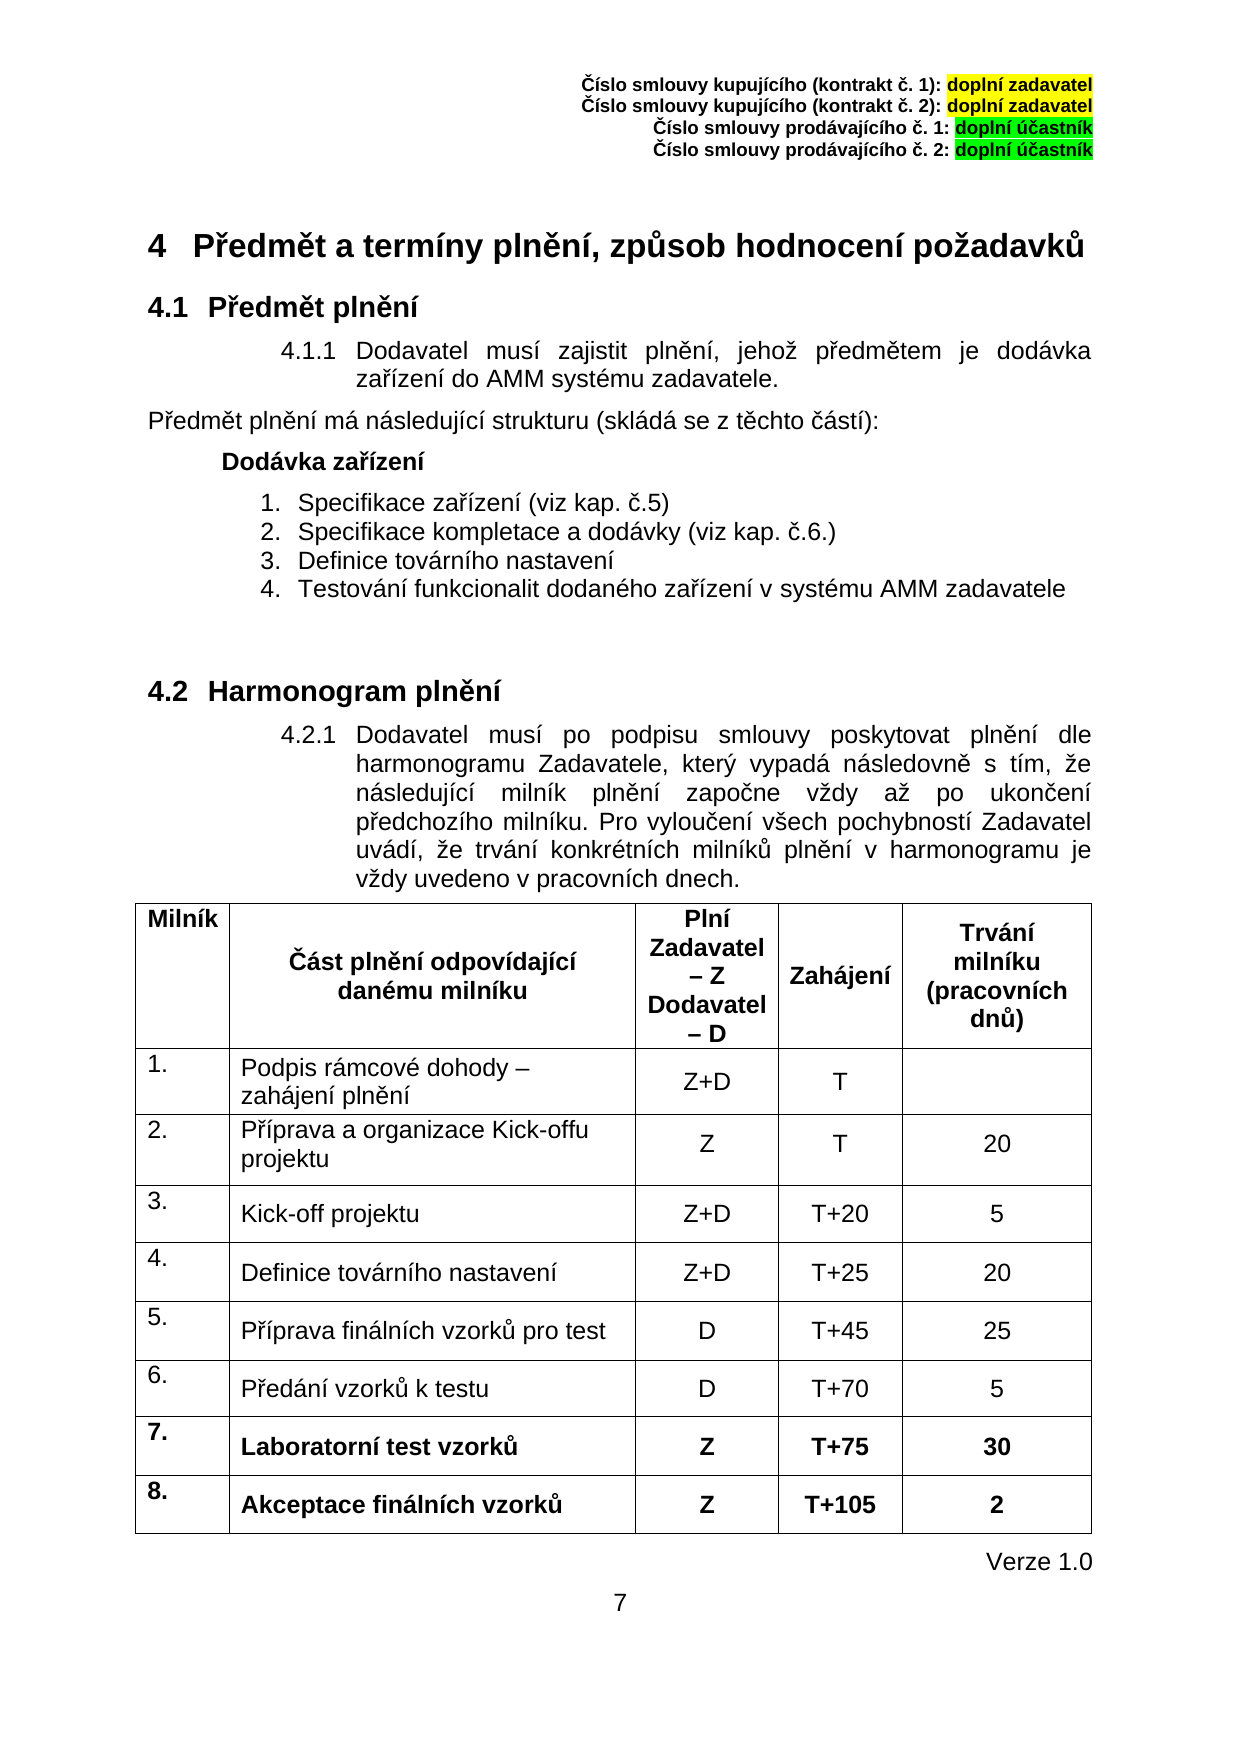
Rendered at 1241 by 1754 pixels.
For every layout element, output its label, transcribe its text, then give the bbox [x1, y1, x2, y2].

table_cell Z+D [636, 1049, 778, 1114]
list Testování funkcionalit dodaného zařízení v systému AMM zadavatele [260, 574, 1093, 603]
table_cell Z+D [636, 1186, 778, 1242]
text Dodavatel musí po podpisu smlouvy poskytovat plnění dle harmonogramu Zadavatele, který vypadá následovně s tím, že následující milník plnění započne vždy až po ukončení předchozího milníku. Pro vyloučení všech pochybností Zadavatel uvádí, že trvání konkrétních milníků plnění v harmonogramu je vždy uvedeno v pracovních dnech. [281, 720, 1093, 893]
table_cell 3. [136, 1186, 229, 1242]
table_cell 30 [903, 1417, 1091, 1475]
table_header Část plnění odpovídající danému milníku [230, 904, 635, 1048]
table_cell Z [636, 1476, 778, 1533]
table_cell 2. [136, 1115, 229, 1185]
table_cell Laboratorní test vzorků [230, 1417, 635, 1475]
table_cell T+75 [779, 1417, 902, 1475]
table_cell T [779, 1115, 902, 1185]
table_cell 6. [136, 1361, 229, 1416]
text Předmět plnění má následující strukturu (skládá se z těchto částí): [148, 406, 1093, 434]
table_cell Z+D [636, 1243, 778, 1301]
table_header Zahájení [779, 904, 902, 1048]
table_cell T+20 [779, 1186, 902, 1242]
table_cell 7. [136, 1417, 229, 1475]
table_cell Příprava finálních vzorků pro test [230, 1302, 635, 1359]
table_cell Předání vzorků k testu [230, 1361, 635, 1416]
list Specifikace zařízení (viz kap. č.5) [260, 488, 1093, 517]
text Dodavatel musí zajistit plnění, jehož předmětem je dodávka zařízení do AMM systému zadavatele. [281, 336, 1093, 393]
table_cell 1. [136, 1049, 229, 1114]
table_cell Kick-off projektu [230, 1186, 635, 1242]
table_cell D [636, 1302, 778, 1359]
list Specifikace kompletace a dodávky (viz kap. č.6.) [260, 517, 1093, 546]
table_cell Příprava a organizace Kick-offu projektu [230, 1115, 635, 1185]
table_header Milník [136, 904, 229, 1048]
table_cell [903, 1049, 1091, 1114]
table_cell Akceptace finálních vzorků [230, 1476, 635, 1533]
table_cell 25 [903, 1302, 1091, 1359]
table_cell 5 [903, 1186, 1091, 1242]
subtitle Harmonogram plnění [148, 674, 1093, 708]
list Definice továrního nastavení [260, 546, 1093, 574]
table_cell T+25 [779, 1243, 902, 1301]
table_cell Definice továrního nastavení [230, 1243, 635, 1301]
table_cell T+45 [779, 1302, 902, 1359]
subtitle Předmět plnění [148, 290, 1093, 323]
table_cell T [779, 1049, 902, 1114]
table_cell 4. [136, 1243, 229, 1301]
text Dodávka zařízení [148, 447, 1093, 476]
table_cell 20 [903, 1243, 1091, 1301]
table_cell 2 [903, 1476, 1091, 1533]
table_header Plní Zadavatel – Z Dodavatel – D [636, 904, 778, 1048]
table_cell 5. [136, 1302, 229, 1359]
table_cell T+70 [779, 1361, 902, 1416]
subtitle Předmět a termíny plnění, způsob hodnocení požadavků [148, 226, 1093, 265]
table_cell Podpis rámcové dohody – zahájení plnění [230, 1049, 635, 1114]
table_cell D [636, 1361, 778, 1416]
table_cell 8. [136, 1476, 229, 1533]
table_cell T+105 [779, 1476, 902, 1533]
table_cell Z [636, 1115, 778, 1185]
table_cell Z [636, 1417, 778, 1475]
table_header Trvání milníku (pracovních dnů) [903, 904, 1091, 1048]
table_cell 20 [903, 1115, 1091, 1185]
table_cell 5 [903, 1361, 1091, 1416]
